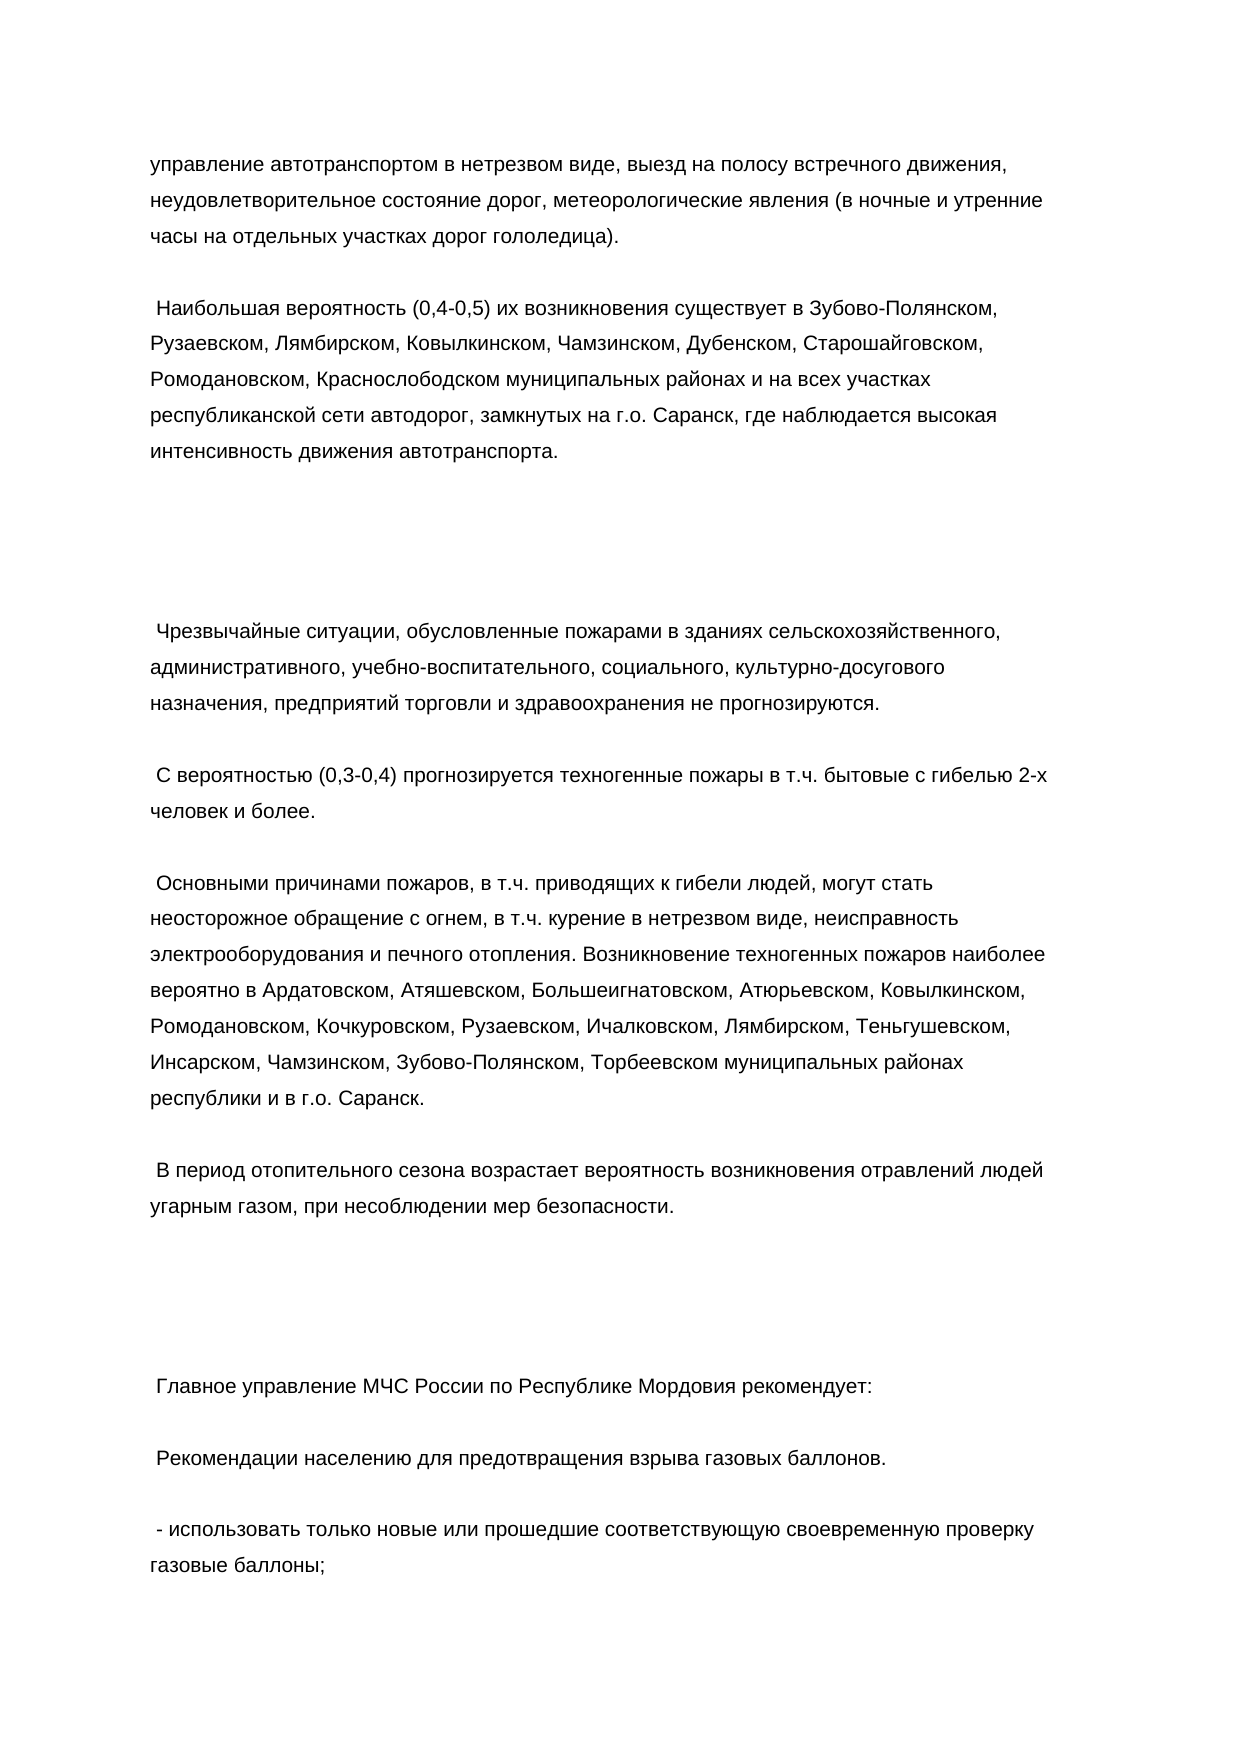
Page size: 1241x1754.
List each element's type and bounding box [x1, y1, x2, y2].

table_cell [140, 150, 1078, 1577]
